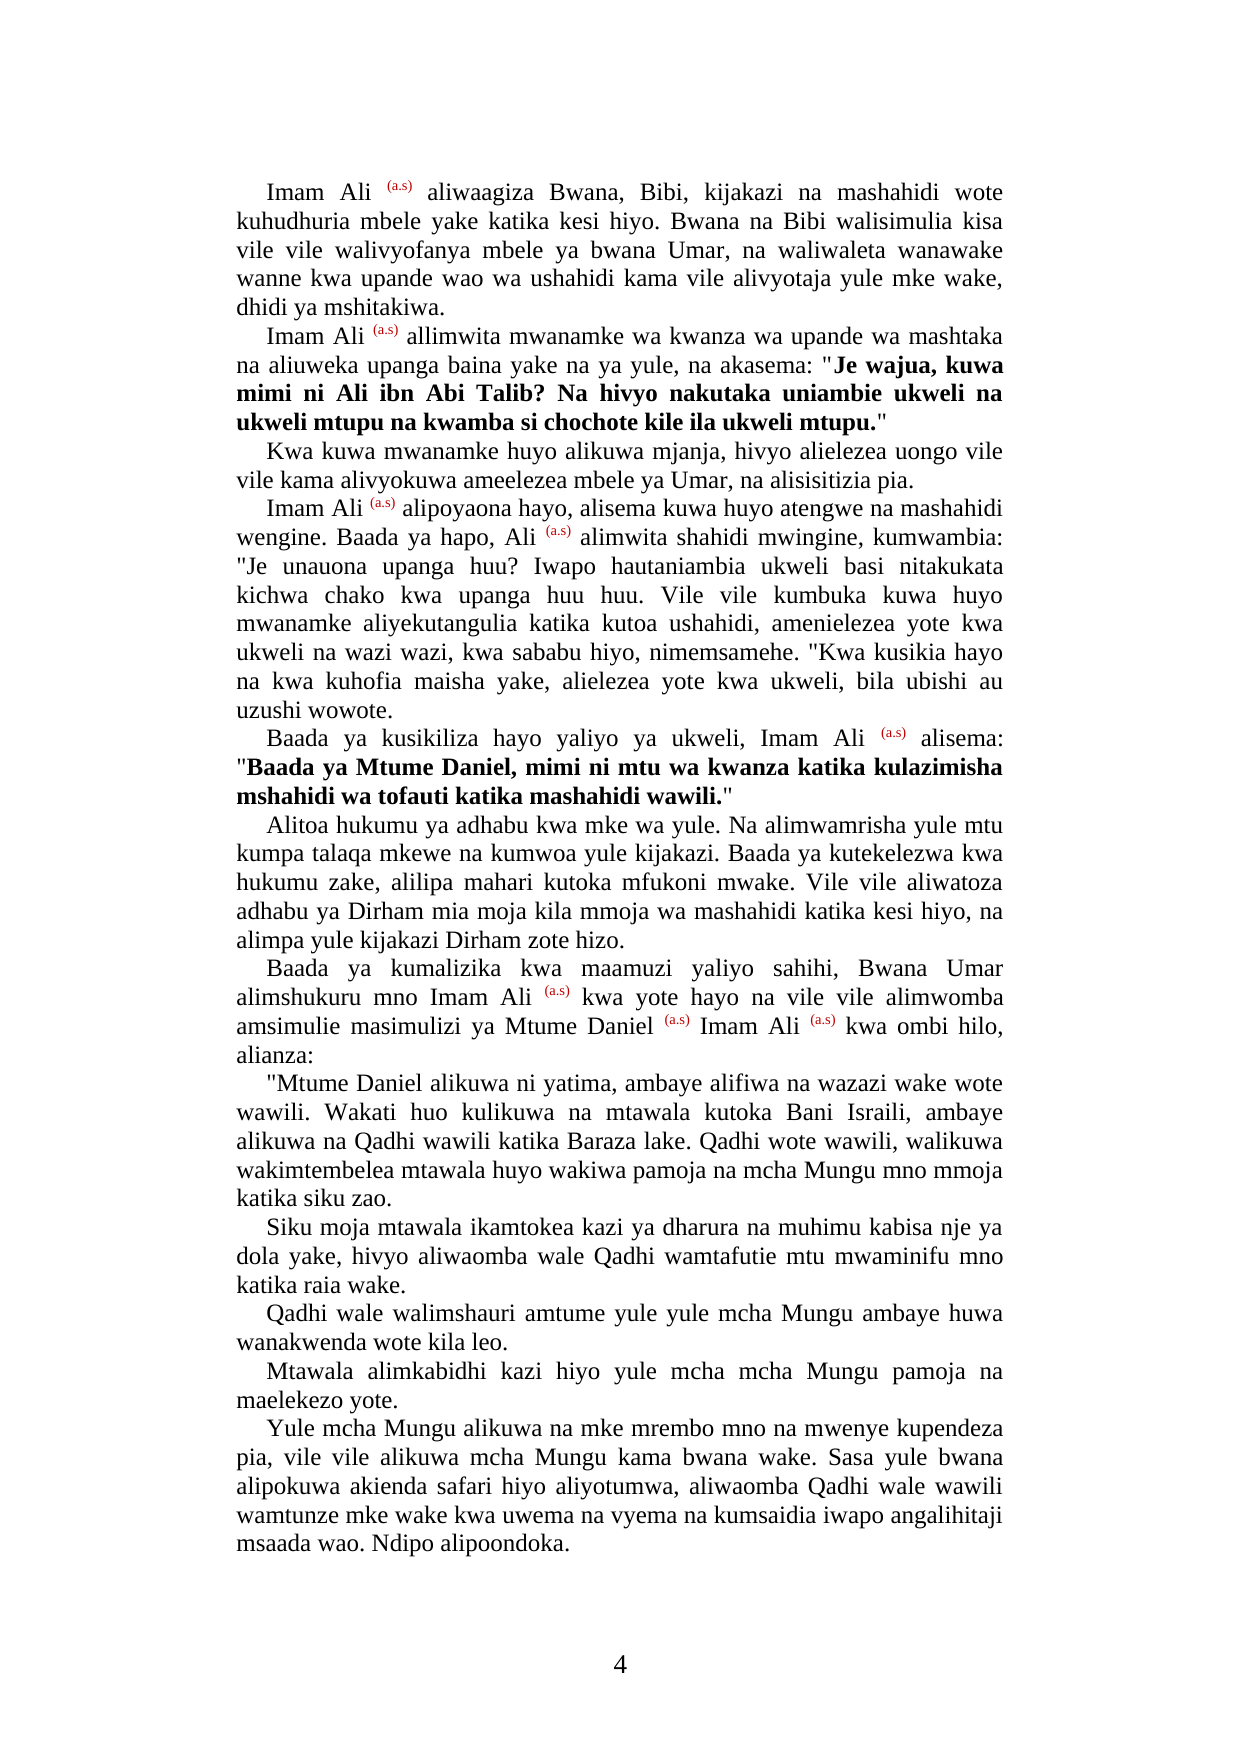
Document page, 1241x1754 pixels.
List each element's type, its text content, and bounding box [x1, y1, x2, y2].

text Qadhi wale walimshauri amtume yule yule mcha Mungu ambaye huwa wanakwenda wote kila leo. [236, 1298, 1004, 1356]
text Kwa kuwa mwanamke huyo alikuwa mjanja, hivyo alielezea uongo vile vile kama alivyokuwa ameelezea mbele ya Umar, na alisisitizia pia. [236, 436, 1004, 493]
text "Mtume Daniel alikuwa ni yatima, ambaye alifiwa na wazazi wake wote wawili. Wakati huo kulikuwa na mtawala kutoka Bani Israili, ambaye alikuwa na Qadhi wawili katika Baraza lake. Qadhi wote wawili, walikuwa wakimtembelea mtawala huyo wakiwa pamoja na mcha Mungu mno mmoja katika siku zao. [236, 1068, 1004, 1212]
text Baada ya kumalizika kwa maamuzi yaliyo sahihi, Bwana Umar alimshukuru mno Imam Ali (a.s) kwa yote hayo na vile vile alimwomba amsimulie masimulizi ya Mtume Daniel (a.s) Imam Ali (a.s) kwa ombi hilo, alianza: [236, 953, 1004, 1068]
text Imam Ali (a.s) aliwaagiza Bwana, Bibi, kijakazi na mashahidi wote kuhudhuria mbele yake katika kesi hiyo. Bwana na Bibi walisimulia kisa vile vile walivyofanya mbele ya bwana Umar, na waliwaleta wanawake wanne kwa upande wao wa ushahidi kama vile alivyotaja yule mke wake, dhidi ya mshitakiwa. [236, 177, 1004, 321]
text Yule mcha Mungu alikuwa na mke mrembo mno na mwenye kupendeza pia, vile vile alikuwa mcha Mungu kama bwana wake. Sasa yule bwana alipokuwa akienda safari hiyo aliyotumwa, aliwaomba Qadhi wale wawili wamtunze mke wake kwa uwema na vyema na kumsaidia iwapo angalihitaji msaada wao. Ndipo alipoondoka. [236, 1413, 1004, 1557]
text Imam Ali (a.s) alipoyaona hayo, alisema kuwa huyo atengwe na mashahidi wengine. Baada ya hapo, Ali (a.s) alimwita shahidi mwingine, kumwambia: "Je unauona upanga huu? Iwapo hautaniambia ukweli basi nitakukata kichwa chako kwa upanga huu huu. Vile vile kumbuka kuwa huyo mwanamke aliyekutangulia katika kutoa ushahidi, amenielezea yote kwa ukweli na wazi wazi, kwa sababu hiyo, nimemsamehe. "Kwa kusikia hayo na kwa kuhofia maisha yake, alielezea yote kwa ukweli, bila ubishi au uzushi wowote. [236, 493, 1004, 723]
text Siku moja mtawala ikamtokea kazi ya dharura na muhimu kabisa nje ya dola yake, hivyo aliwaomba wale Qadhi wamtafutie mtu mwaminifu mno katika raia wake. [236, 1212, 1004, 1298]
text Imam Ali (a.s) allimwita mwanamke wa kwanza wa upande wa mashtaka na aliuweka upanga baina yake na ya yule, na akasema: "Je wajua, kuwa mimi ni Ali ibn Abi Talib? Na hivyo nakutaka uniambie ukweli na ukweli mtupu na kwamba si chochote kile ila ukweli mtupu." [236, 321, 1004, 436]
text Mtawala alimkabidhi kazi hiyo yule mcha mcha Mungu pamoja na maelekezo yote. [236, 1356, 1004, 1413]
text Alitoa hukumu ya adhabu kwa mke wa yule. Na alimwamrisha yule mtu kumpa talaqa mkewe na kumwoa yule kijakazi. Baada ya kutekelezwa kwa hukumu zake, alilipa mahari kutoka mfukoni mwake. Vile vile aliwatoza adhabu ya Dirham mia moja kila mmoja wa mashahidi katika kesi hiyo, na alimpa yule kijakazi Dirham zote hizo. [236, 810, 1004, 953]
text Baada ya kusikiliza hayo yaliyo ya ukweli, Imam Ali (a.s) alisema: "Baada ya Mtume Daniel, mimi ni mtu wa kwanza katika kulazimisha mshahidi wa tofauti katika mashahidi wawili." [236, 723, 1004, 810]
